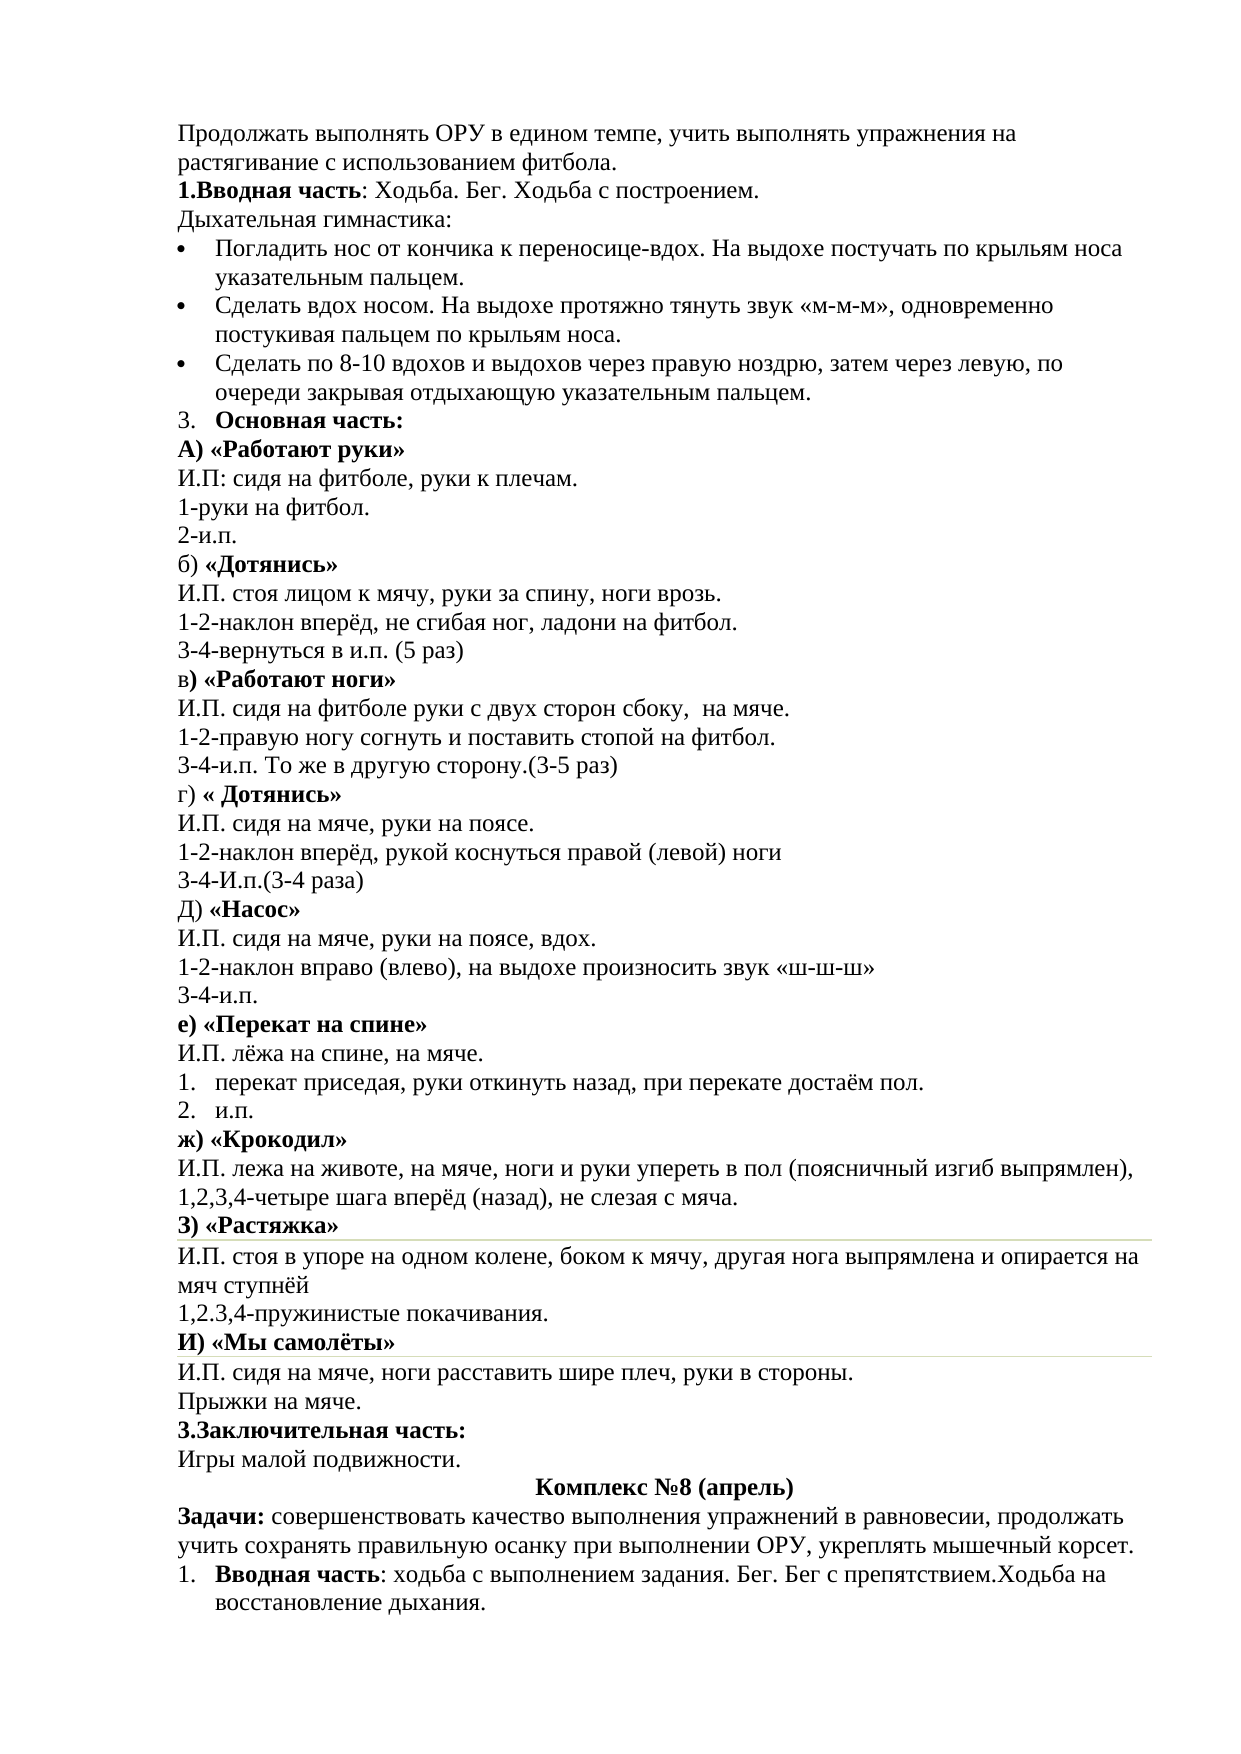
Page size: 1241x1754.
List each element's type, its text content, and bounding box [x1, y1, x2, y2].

text И.П. лежа на животе, на мяче, ноги и руки упереть в пол (поясничный изгиб выпрямлен), [177, 1153, 1152, 1182]
text б) «Дотянись» [177, 549, 1152, 578]
text Игры малой подвижности. [177, 1444, 1152, 1472]
text Дыхательная гимнастика: [177, 204, 1152, 233]
text 1-2-правую ногу согнуть и поставить стопой на фитбол. [177, 722, 1152, 751]
list перекат приседая, руки откинуть назад, при перекате достаём пол. [177, 1067, 1152, 1096]
text 3.Заключительная часть: [177, 1415, 1152, 1444]
text 1-2-наклон вправо (влево), на выдохе произносить звук «ш-ш-ш» [177, 952, 1152, 981]
list Погладить нос от кончика к переносице-вдох. На выдохе постучать по крыльям носа указательным пальцем. [177, 233, 1152, 291]
list и.п. [177, 1096, 1152, 1124]
text И.П. стоя лицом к мячу, руки за спину, ноги врозь. [177, 578, 1152, 607]
list Основная часть: [177, 406, 1152, 434]
text И.П: сидя на фитболе, руки к плечам. [177, 463, 1152, 492]
list Сделать по 8-10 вдохов и выдохов через правую ноздрю, затем через левую, по очереди закрывая отдыхающую указательным пальцем. [177, 348, 1152, 406]
text 2-и.п. [177, 521, 1152, 549]
text А) «Работают руки» [177, 434, 1152, 463]
text 3-4-И.п.(3-4 раза) [177, 866, 1152, 894]
text 1-2-наклон вперёд, рукой коснуться правой (левой) ноги [177, 837, 1152, 866]
text 1,2,3,4-четыре шага вперёд (назад), не слезая с мяча. [177, 1182, 1152, 1211]
text И.П. стоя в упоре на одном колене, боком к мячу, другая нога выпрямлена и опирается на мяч ступнёй [177, 1241, 1152, 1298]
text е) «Перекат на спине» [177, 1009, 1152, 1038]
text Задачи: совершенствовать качество выполнения упражнений в равновесии, продолжать учить сохранять правильную осанку при выполнении ОРУ, укреплять мышечный корсет. [177, 1501, 1152, 1559]
text 3-4-вернуться в и.п. (5 раз) [177, 636, 1152, 664]
text 1,2.3,4-пружинистые покачивания. [177, 1298, 1152, 1327]
text 1.Вводная часть: Ходьба. Бег. Ходьба с построением. [177, 176, 1152, 204]
text И.П. лёжа на спине, на мяче. [177, 1038, 1152, 1067]
text И.П. сидя на мяче, ноги расставить шире плеч, руки в стороны. [177, 1357, 1152, 1386]
text З) «Растяжка» [177, 1211, 1152, 1239]
text И.П. сидя на мяче, руки на поясе. [177, 808, 1152, 837]
text Комплекс №8 (апрель) [177, 1472, 1152, 1501]
text 1-2-наклон вперёд, не сгибая ног, ладони на фитбол. [177, 607, 1152, 636]
list Вводная часть: ходьба с выполнением задания. Бег. Бег с препятствием.Ходьба на восстановление дыхания. [177, 1559, 1152, 1616]
text 3-4-и.п. [177, 981, 1152, 1009]
text Прыжки на мяче. [177, 1386, 1152, 1415]
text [177, 118, 1152, 176]
text И.П. сидя на мяче, руки на поясе, вдох. [177, 923, 1152, 952]
text И.П. сидя на фитболе руки с двух сторон сбоку, на мяче. [177, 693, 1152, 722]
text 1-руки на фитбол. [177, 492, 1152, 521]
text Д) «Насос» [177, 894, 1152, 923]
text И) «Мы самолёты» [177, 1327, 1152, 1356]
text ж) «Крокодил» [177, 1124, 1152, 1153]
text в) «Работают ноги» [177, 664, 1152, 693]
list Сделать вдох носом. На выдохе протяжно тянуть звук «м-м-м», одновременно постукивая пальцем по крыльям носа. [177, 291, 1152, 348]
text 3-4-и.п. То же в другую сторону.(3-5 раз) [177, 751, 1152, 779]
text г) « Дотянись» [177, 779, 1152, 808]
